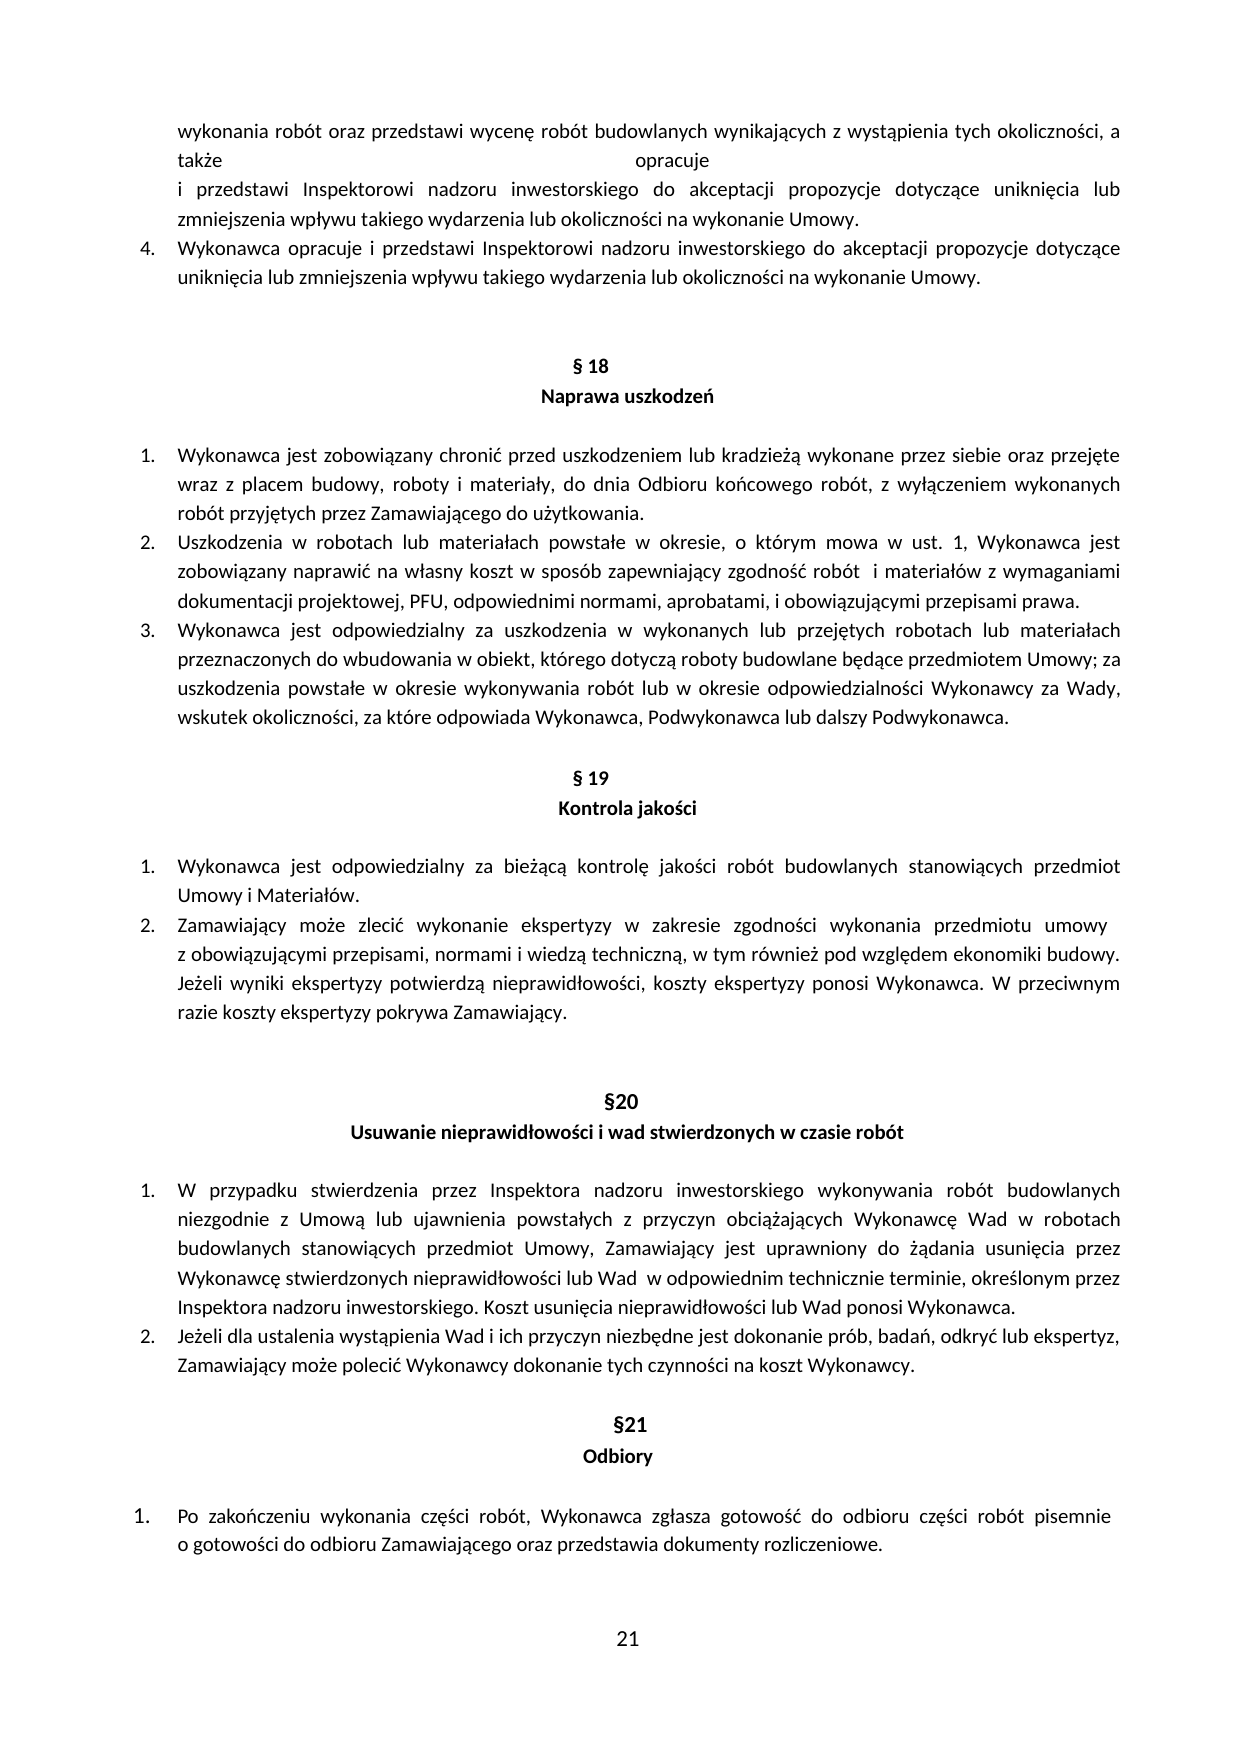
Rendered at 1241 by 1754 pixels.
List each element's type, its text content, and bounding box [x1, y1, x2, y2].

text Kontrola jakości [133, 795, 1122, 821]
list Wykonawca jest zobowiązany chronić przed uszkodzeniem lub kradzieżą wykonane przez siebie oraz przejęte wraz z placem budowy, roboty i materiały, do dnia Odbioru końcowego robót, z wyłączeniem wykonanych robót przyjętych przez Zamawiającego do użytkowania. [140, 442, 1122, 526]
list Wykonawca jest odpowiedzialny za uszkodzenia w wykonanych lub przejętych robotach lub materiałach przeznaczonych do wbudowania w obiekt, którego dotyczą roboty budowlane będące przedmiotem Umowy; za uszkodzenia powstałe w okresie wykonywania robót lub w okresie odpowiedzialności Wykonawcy za Wady, wskutek okoliczności, za które odpowiada Wykonawca, Podwykonawca lub dalszy Podwykonawca. [140, 617, 1122, 730]
text 1. Po zakończeniu wykonania części robót, Wykonawca zgłasza gotowość do odbioru części robót pisemnie o gotowości do odbioru Zamawiającego oraz przedstawia dokumenty rozliczeniowe. [133, 1501, 1122, 1557]
list Wykonawca opracuje i przedstawi Inspektorowi nadzoru inwestorskiego do akceptacji propozycje dotyczące uniknięcia lub zmniejszenia wpływu takiego wydarzenia lub okoliczności na wykonanie Umowy. [140, 235, 1122, 289]
list Uszkodzenia w robotach lub materiałach powstałe w okresie, o którym mowa w ust. 1, Wykonawca jest zobowiązany naprawić na własny koszt w sposób zapewniający zgodność robót i materiałów z wymaganiami dokumentacji projektowej, PFU, odpowiednimi normami, aprobatami, i obowiązującymi przepisami prawa. [140, 529, 1122, 613]
text §20 [133, 1087, 1122, 1115]
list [140, 118, 1122, 231]
text §21 [133, 1411, 1122, 1439]
text Usuwanie nieprawidłowości i wad stwierdzonych w czasie robót [133, 1119, 1122, 1144]
list Wykonawca jest odpowiedzialny za bieżącą kontrolę jakości robót budowlanych stanowiących przedmiot Umowy i Materiałów. [140, 853, 1122, 908]
list W przypadku stwierdzenia przez Inspektora nadzoru inwestorskiego wykonywania robót budowlanych niezgodnie z Umową lub ujawnienia powstałych z przyczyn obciążających Wykonawcę Wad w robotach budowlanych stanowiących przedmiot Umowy, Zamawiający jest uprawniony do żądania usunięcia przez Wykonawcę stwierdzonych nieprawidłowości lub Wad w odpowiednim technicznie terminie, określonym przez Inspektora nadzoru inwestorskiego. Koszt usunięcia nieprawidłowości lub Wad ponosi Wykonawca. [140, 1177, 1122, 1319]
text Odbiory [133, 1443, 1122, 1468]
text Naprawa uszkodzeń [133, 384, 1122, 409]
list Jeżeli dla ustalenia wystąpienia Wad i ich przyczyn niezbędne jest dokonanie prób, badań, odkryć lub ekspertyz, Zamawiający może polecić Wykonawcy dokonanie tych czynności na koszt Wykonawcy. [140, 1323, 1122, 1378]
list Zamawiający może zlecić wykonanie ekspertyzy w zakresie zgodności wykonania przedmiotu umowy z obowiązującymi przepisami, normami i wiedzą techniczną, w tym również pod względem ekonomiki budowy. Jeżeli wyniki ekspertyzy potwierdzą nieprawidłowości, koszty ekspertyzy ponosi Wykonawca. W przeciwnym razie koszty ekspertyzy pokrywa Zamawiający. [140, 912, 1122, 1025]
